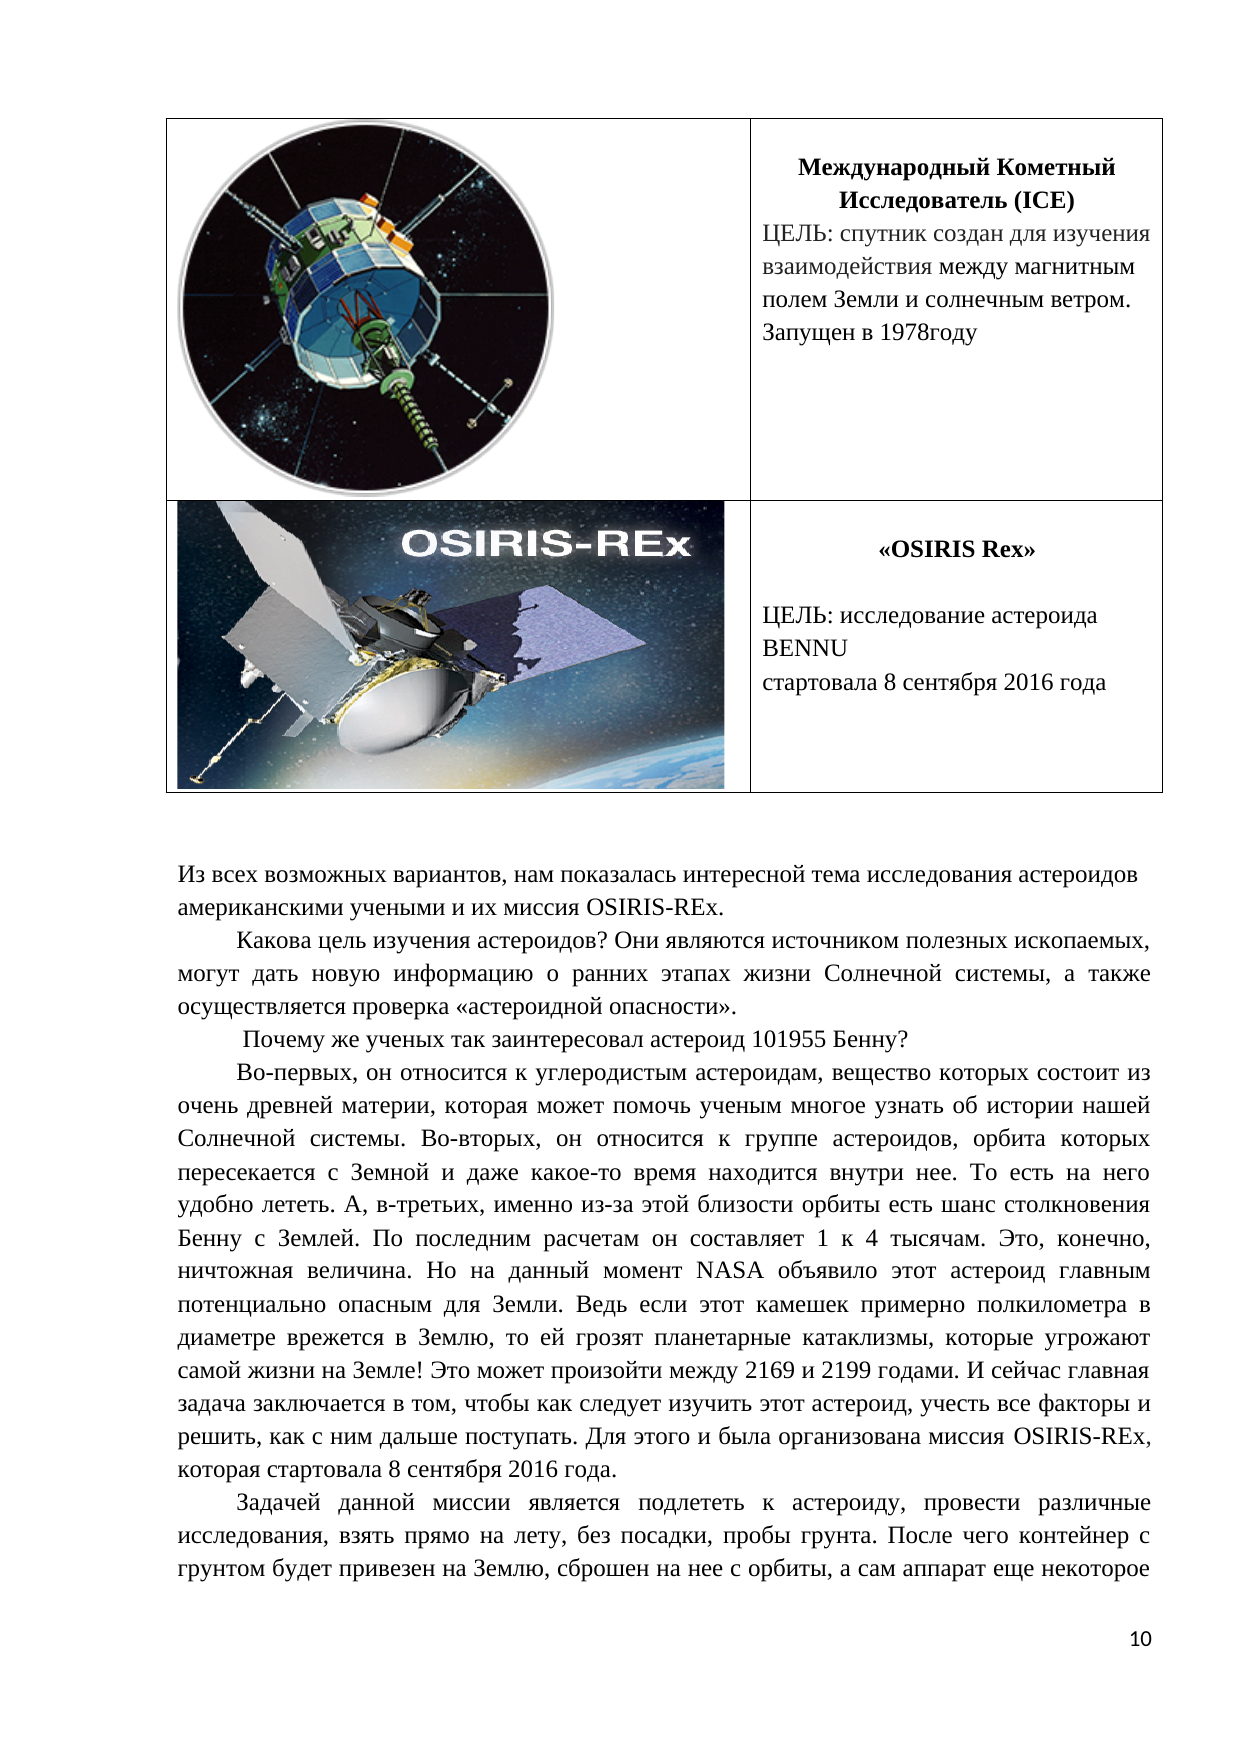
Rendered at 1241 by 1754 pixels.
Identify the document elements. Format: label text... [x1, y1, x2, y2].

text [177, 1487, 1152, 1582]
text Из всех возможных вариантов, нам показалась интересной тема исследования астероидов американскими учеными и их миссия OSIRIS-REx. [177, 826, 1152, 921]
text Какова цель изучения астероидов? Они являются источником полезных ископаемых, могут дать новую информацию о ранних этапах жизни Солнечной системы, а также осуществляется проверка «астероидной опасности». [177, 925, 1152, 1020]
table_cell «OSIRIS Rex» ЦЕЛЬ: исследование астероида BENNU стартовала 8 сентября 2016 года [751, 501, 1162, 792]
text Почему же ученых так заинтересовал астероид 101955 Бенну? [177, 1024, 1152, 1053]
picture [177, 501, 725, 789]
table_cell Международный Кометный Исследователь (ICE) ЦЕЛЬ: спутник создан для изучения взаимодействия между магнитным полем Земли и солнечным ветром. Запущен в 1978году [751, 119, 1162, 500]
table_cell [167, 119, 750, 500]
text Во-первых, он относится к углеродистым астероидам, вещество которых состоит из очень древней материи, которая может помочь ученым многое узнать об истории нашей Солнечной системы. Во-вторых, он относится к группе астероидов, орбита которых пересекается с Земной и даже какое-то время находится внутри нее. То есть на него удобно лететь. А, в-третьих, именно из-за этой близости орбиты есть шанс столкновения Бенну с Землей. По последним расчетам он составляет 1 к 4 тысячам. Это, конечно, ничтожная величина. Но на данный момент NASA объявило этот астероид главным потенциально опасным для Земли. Ведь если этот камешек примерно полкилометра в диаметре врежется в Землю, то ей грозят планетарные катаклизмы, которые угрожают самой жизни на Земле! Это может произойти между 2169 и 2199 годами. И сейчас главная задача заключается в том, чтобы как следует изучить этот астероид, учесть все факторы и решить, как с ним дальше поступать. Для этого и была организована миссия OSIRIS-REx, которая стартовала 8 сентября 2016 года. [177, 1057, 1152, 1482]
picture [177, 119, 555, 497]
table_cell [167, 501, 750, 792]
